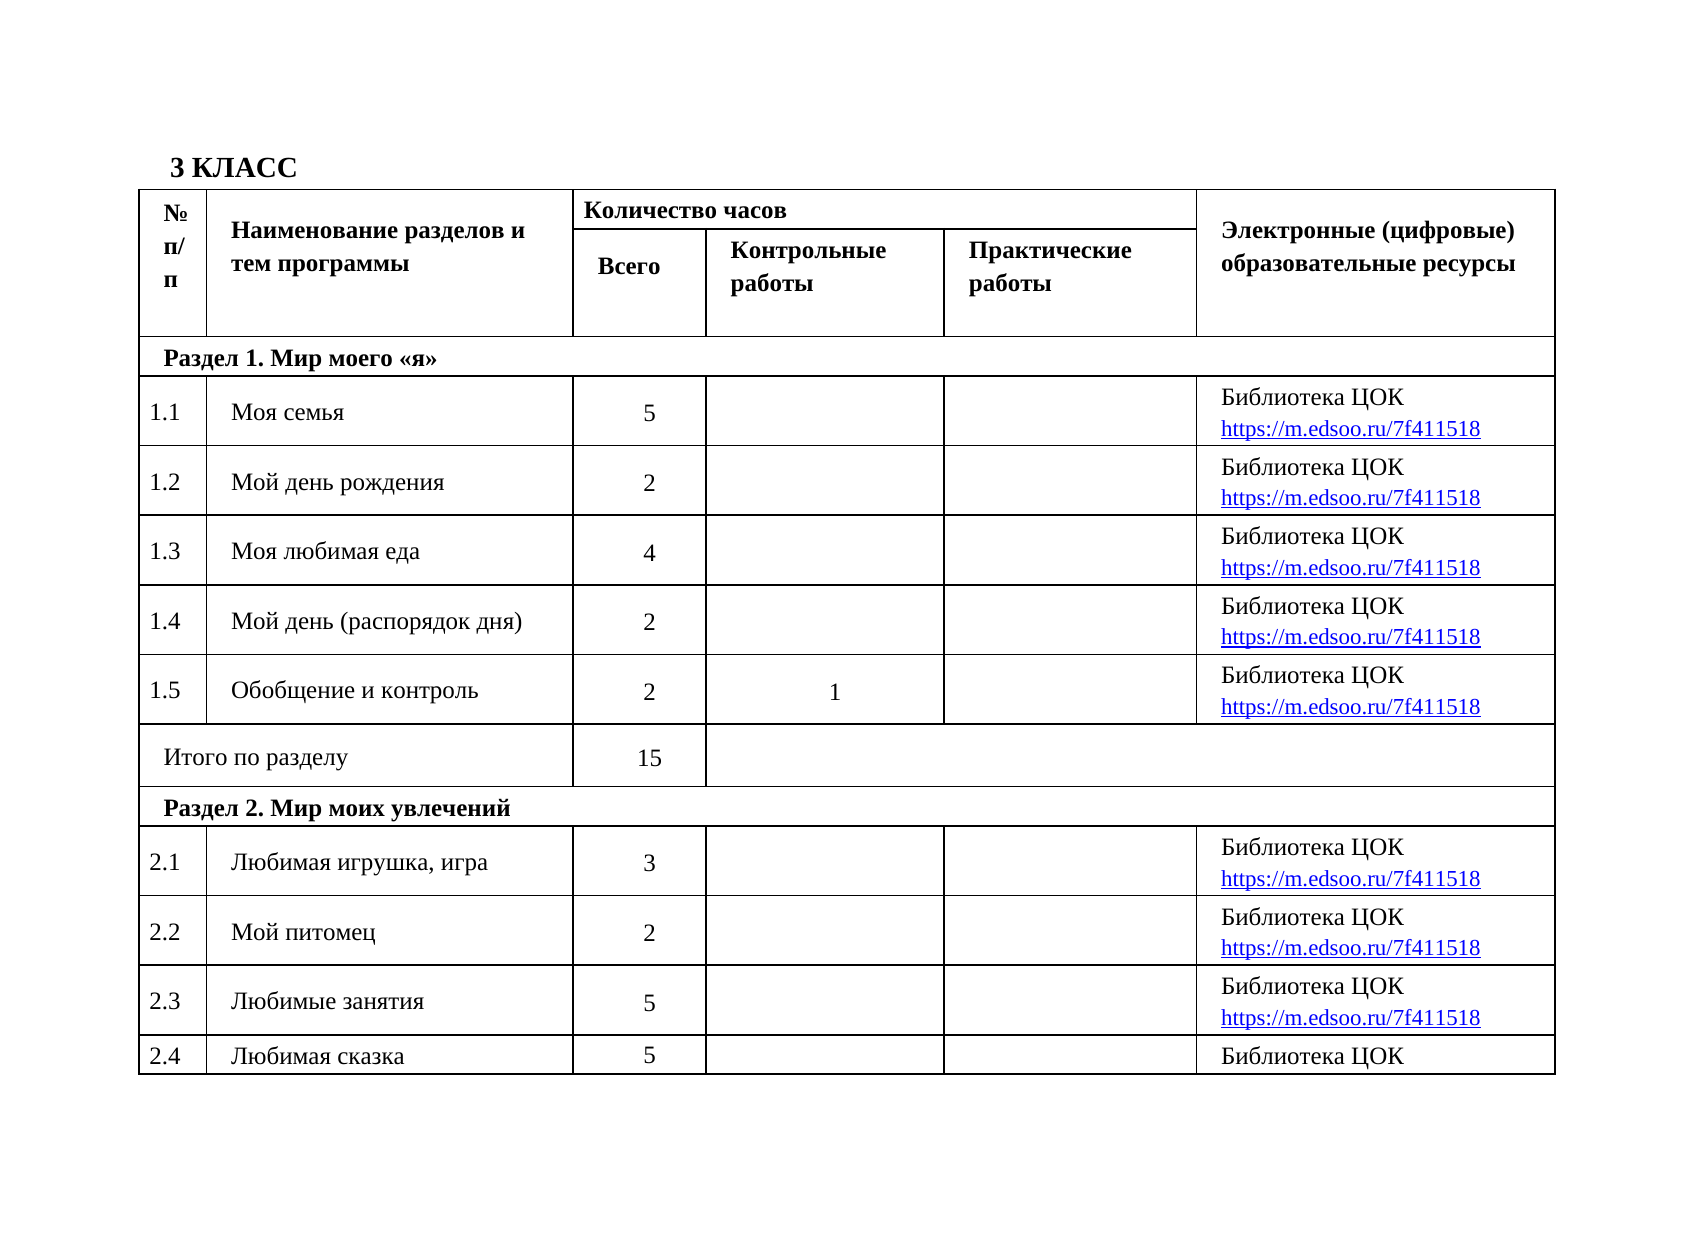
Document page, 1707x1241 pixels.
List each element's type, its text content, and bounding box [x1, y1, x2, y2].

table_cell Всего [574, 230, 705, 336]
table_cell Мой день (распорядок дня) [207, 586, 572, 653]
table_cell [945, 516, 1196, 584]
table_cell [707, 1036, 943, 1073]
table_cell [945, 1036, 1196, 1073]
table_cell [707, 966, 943, 1034]
table_cell 1.1 [140, 377, 206, 445]
table_cell Раздел 1. Мир моего «я» [140, 337, 1554, 375]
table_cell [707, 896, 943, 964]
table_cell 2 [574, 586, 705, 653]
table_cell Любимая игрушка, игра [207, 827, 572, 895]
table_cell Итого по разделу [140, 725, 572, 786]
table_cell [707, 377, 943, 445]
table_cell 2.2 [140, 896, 206, 964]
table_cell [945, 896, 1196, 964]
table_cell [945, 586, 1196, 653]
table_cell [707, 725, 1554, 786]
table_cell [1197, 896, 1554, 964]
table_cell Библиотека ЦОК https://m.edsoo.ru/7f411518 [1197, 827, 1554, 895]
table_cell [1197, 1036, 1554, 1073]
table_header Количество часов [574, 190, 1196, 228]
table_cell Моя любимая еда [207, 516, 572, 584]
table_cell Любимая сказка [207, 1036, 572, 1073]
table_cell Библиотека ЦОК https://m.edsoo.ru/7f411518 [1197, 446, 1554, 514]
table_cell 2.3 [140, 966, 206, 1034]
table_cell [1197, 966, 1554, 1034]
table_header № п/п [140, 190, 206, 336]
table_cell Любимые занятия [207, 966, 572, 1034]
table_cell [945, 655, 1196, 723]
table_cell 2 [574, 655, 705, 723]
table_cell [945, 377, 1196, 445]
table_cell Библиотека ЦОК https://m.edsoo.ru/7f411518 [1197, 655, 1554, 723]
table_cell [707, 586, 943, 653]
table_cell [707, 446, 943, 514]
table_cell 2 [574, 446, 705, 514]
table_cell 1.5 [140, 655, 206, 723]
table_cell [945, 966, 1196, 1034]
table_cell [945, 827, 1196, 895]
table_cell Мой питомец [207, 896, 572, 964]
table_cell 2 [574, 896, 705, 964]
table_cell Библиотека ЦОК https://m.edsoo.ru/7f411518 [1197, 516, 1554, 584]
table_cell 5 [574, 377, 705, 445]
table_cell Моя семья [207, 377, 572, 445]
table_cell 2.4 [140, 1036, 206, 1073]
table_cell Контрольные работы [707, 230, 943, 336]
table_cell Обобщение и контроль [207, 655, 572, 723]
table_cell 1.4 [140, 586, 206, 653]
table_cell Раздел 2. Мир моих увлечений [140, 787, 1554, 825]
table_cell 5 [574, 1036, 705, 1073]
table_cell 1 [707, 655, 943, 723]
table_cell 1.2 [140, 446, 206, 514]
table_cell 3 [574, 827, 705, 895]
table_cell 2.1 [140, 827, 206, 895]
table_cell 5 [574, 966, 705, 1034]
table_cell [707, 827, 943, 895]
table_cell 15 [574, 725, 705, 786]
table_cell Библиотека ЦОК https://m.edsoo.ru/7f411518 [1197, 586, 1554, 653]
table_cell Библиотека ЦОК https://m.edsoo.ru/7f411518 [1197, 377, 1554, 445]
table_cell [945, 446, 1196, 514]
table_cell 1.3 [140, 516, 206, 584]
table_header Наименование разделов и тем программы [207, 190, 572, 336]
text 3 КЛАСС [162, 150, 1557, 183]
table_header Электронные (цифровые) образовательные ресурсы [1197, 190, 1554, 336]
table_cell Мой день рождения [207, 446, 572, 514]
table_cell [707, 516, 943, 584]
table_cell 4 [574, 516, 705, 584]
table_cell Практические работы [945, 230, 1196, 336]
